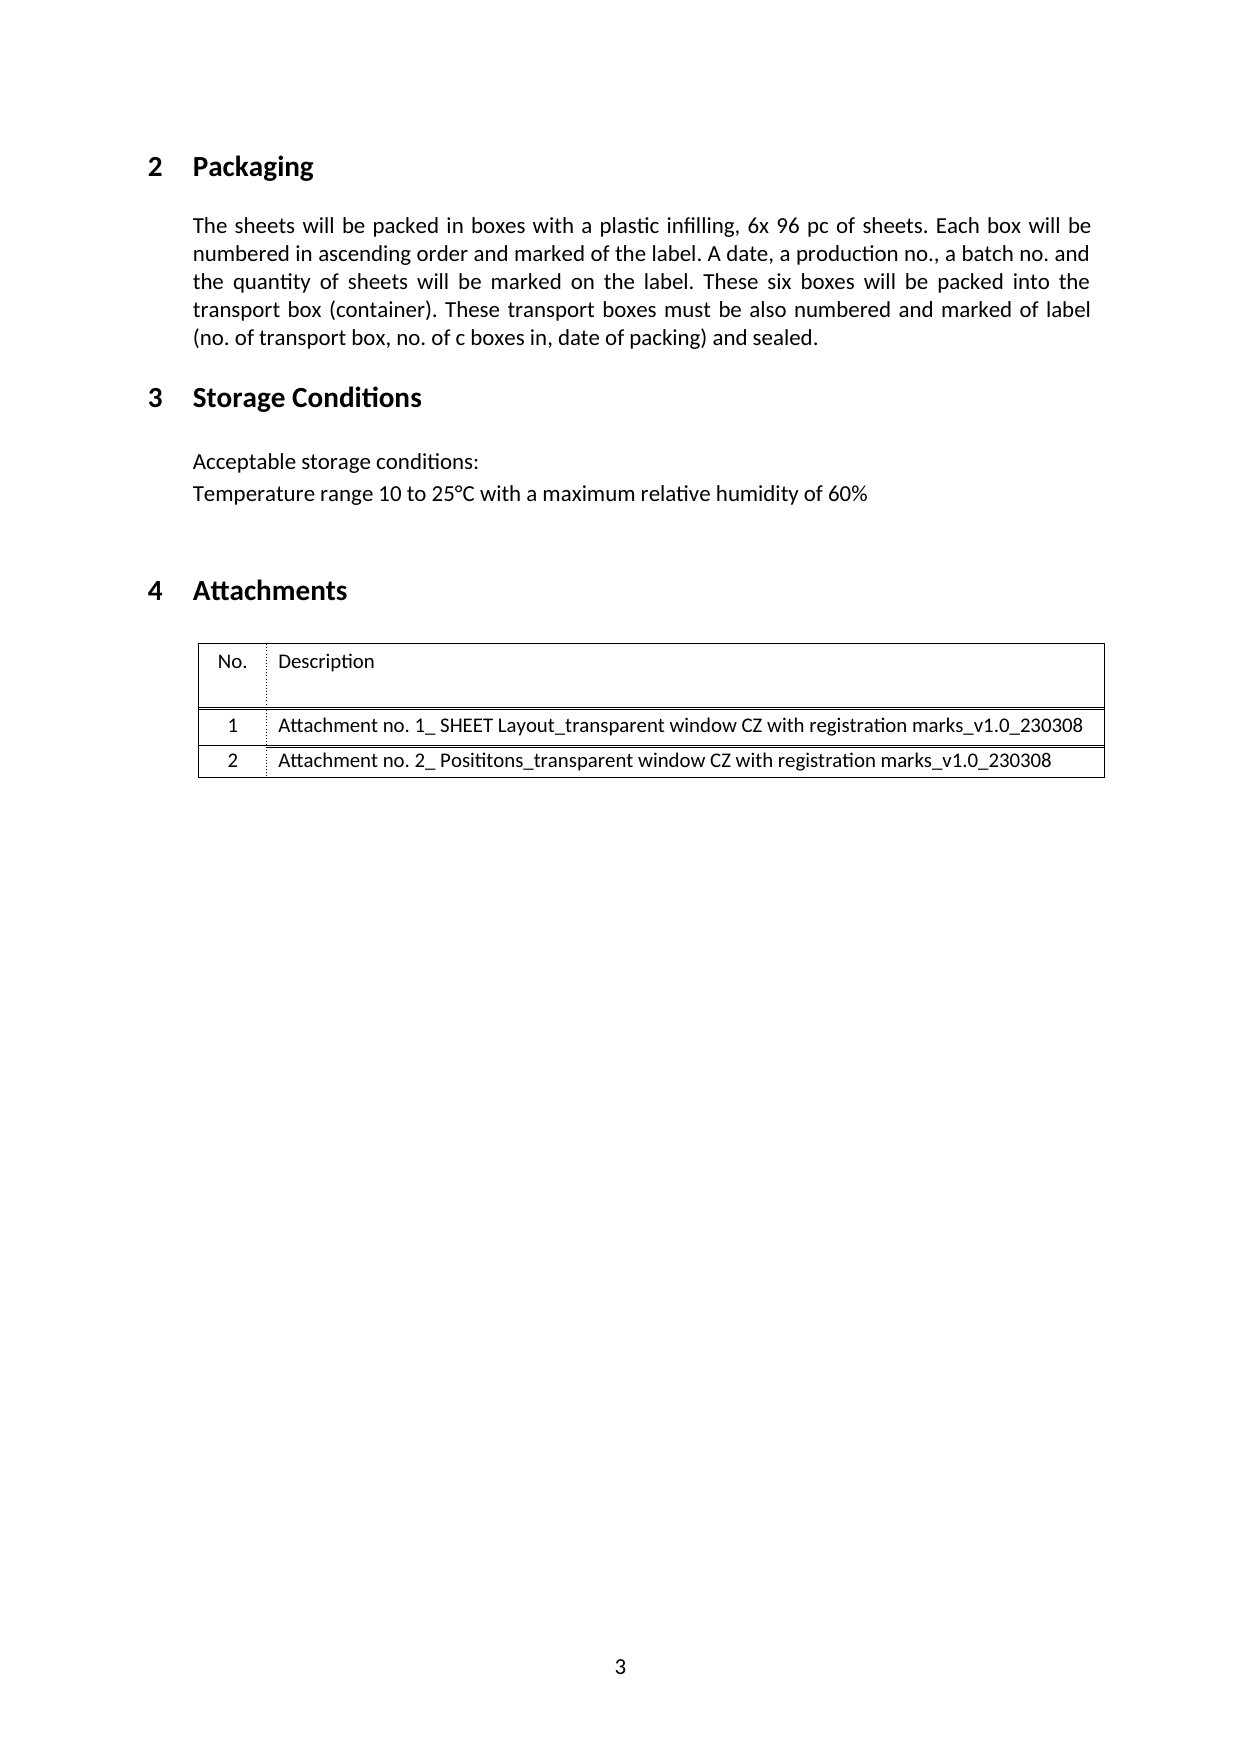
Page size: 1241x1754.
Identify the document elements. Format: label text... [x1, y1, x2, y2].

table_cell 2 [199, 746, 267, 777]
table_header No. [199, 644, 267, 707]
list The sheets will be packed in boxes with a plastic infilling, 6x 96 pc of sheets. Each box will be numbered in ascending order and marked of the label. A date, a production no., a batch no. and the quantity of sheets will be marked on the label. These six boxes will be packed into the transport box (container). These transport boxes must be also numbered and marked of label (no. of transport box, no. of c boxes in, date of packing) and sealed. [193, 211, 1093, 351]
table_header Description [267, 644, 1104, 707]
table_cell Attachment no. 2_ Posititons_transparent window CZ with registration marks_v1.0_230308 [267, 748, 1104, 777]
table_cell Attachment no. 1_ SHEET Layout_transparent window CZ with registration marks_v1.0_230308 [267, 710, 1104, 744]
list Attachments [148, 572, 1093, 607]
list Acceptable storage conditions: [193, 447, 1093, 475]
list Packaging [148, 148, 1093, 183]
table_cell 1 [199, 710, 267, 744]
text Temperature range 10 to 25°C with a maximum relative humidity of 60% [148, 479, 1093, 507]
list Storage Conditions [148, 379, 1093, 415]
